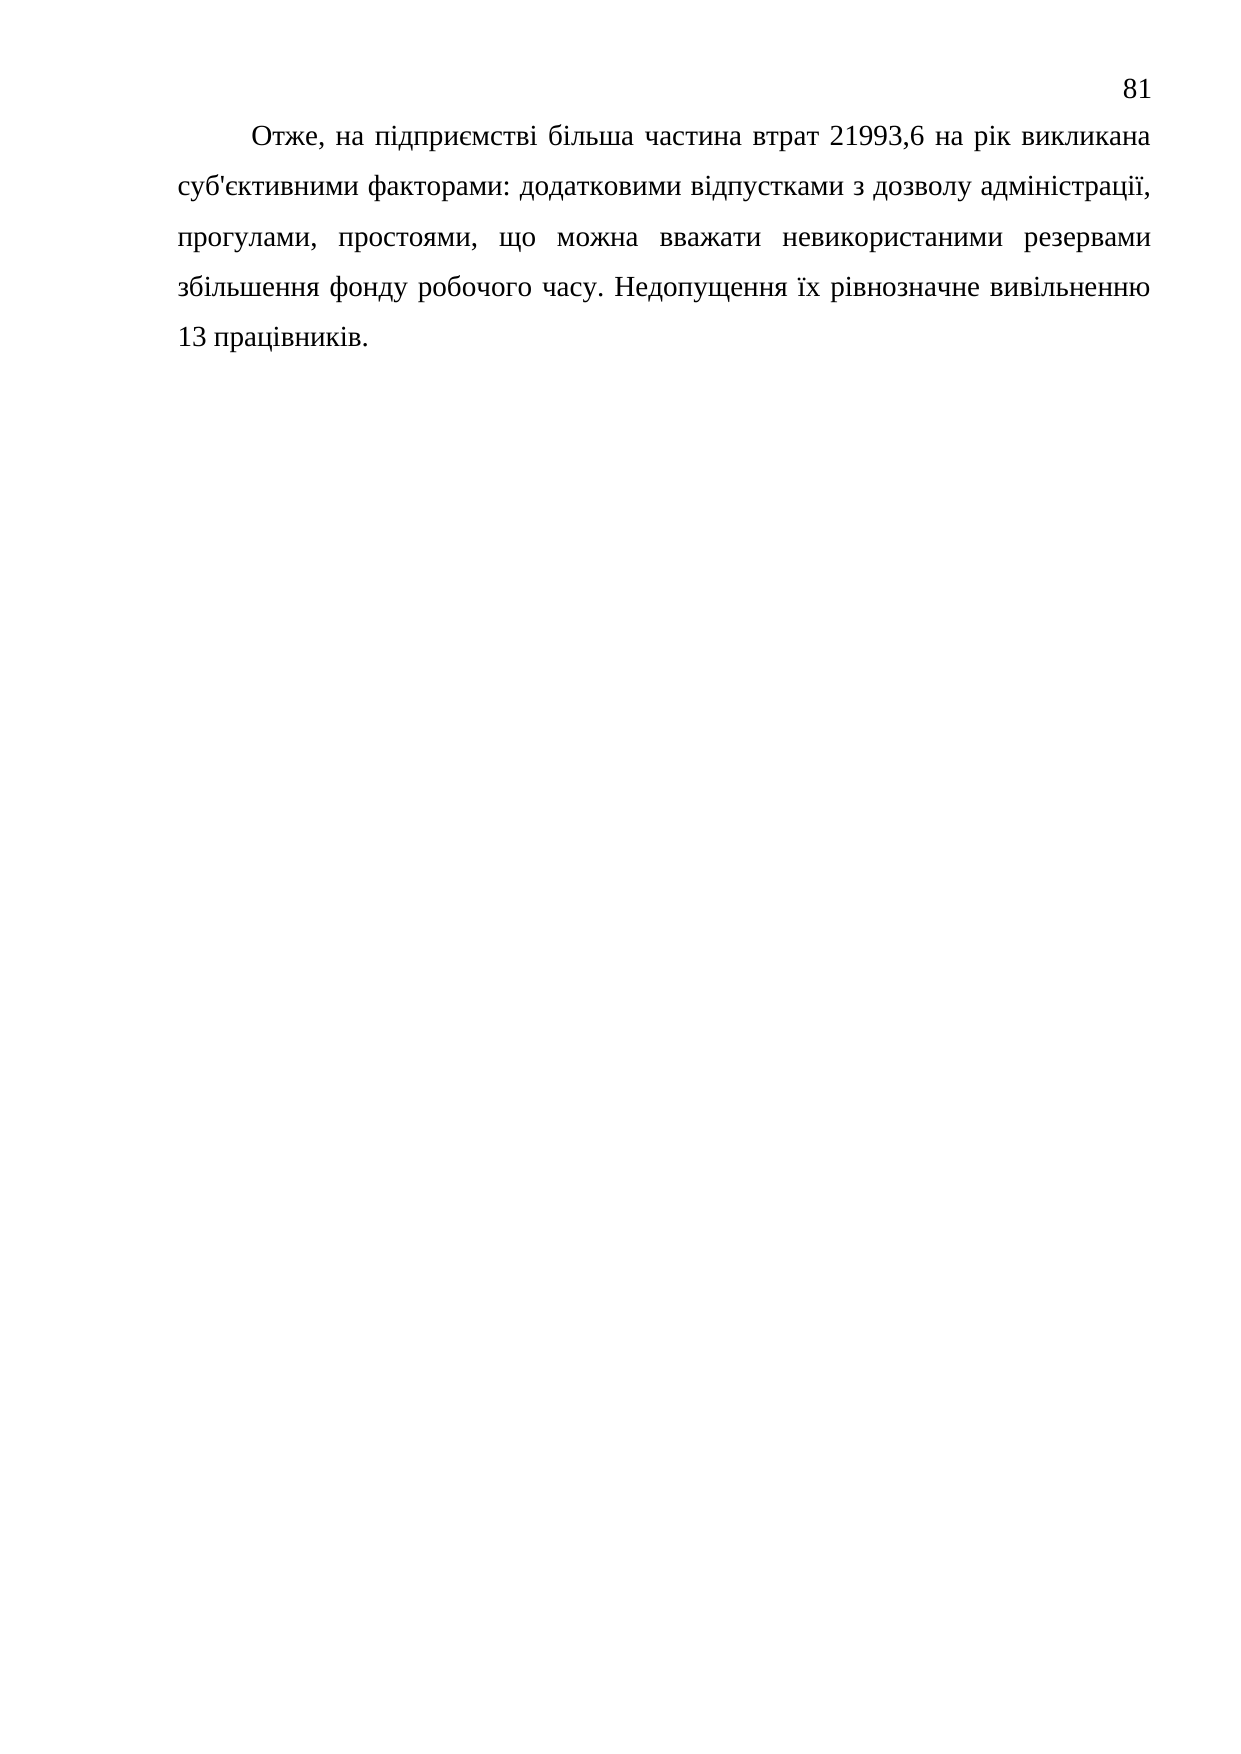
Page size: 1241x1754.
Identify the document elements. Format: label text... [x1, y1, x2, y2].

text Отже, на підприємстві більша частина втрат 21993,6 на рік викликана суб'єктивними факторами: додатковими відпустками з дозволу адміністрації, прогулами, простоями, що можна вважати невикористаними резервами збільшення фонду робочого часу. Недопущення їх рівнозначне вивільненню 13 працівників. [177, 118, 1152, 353]
